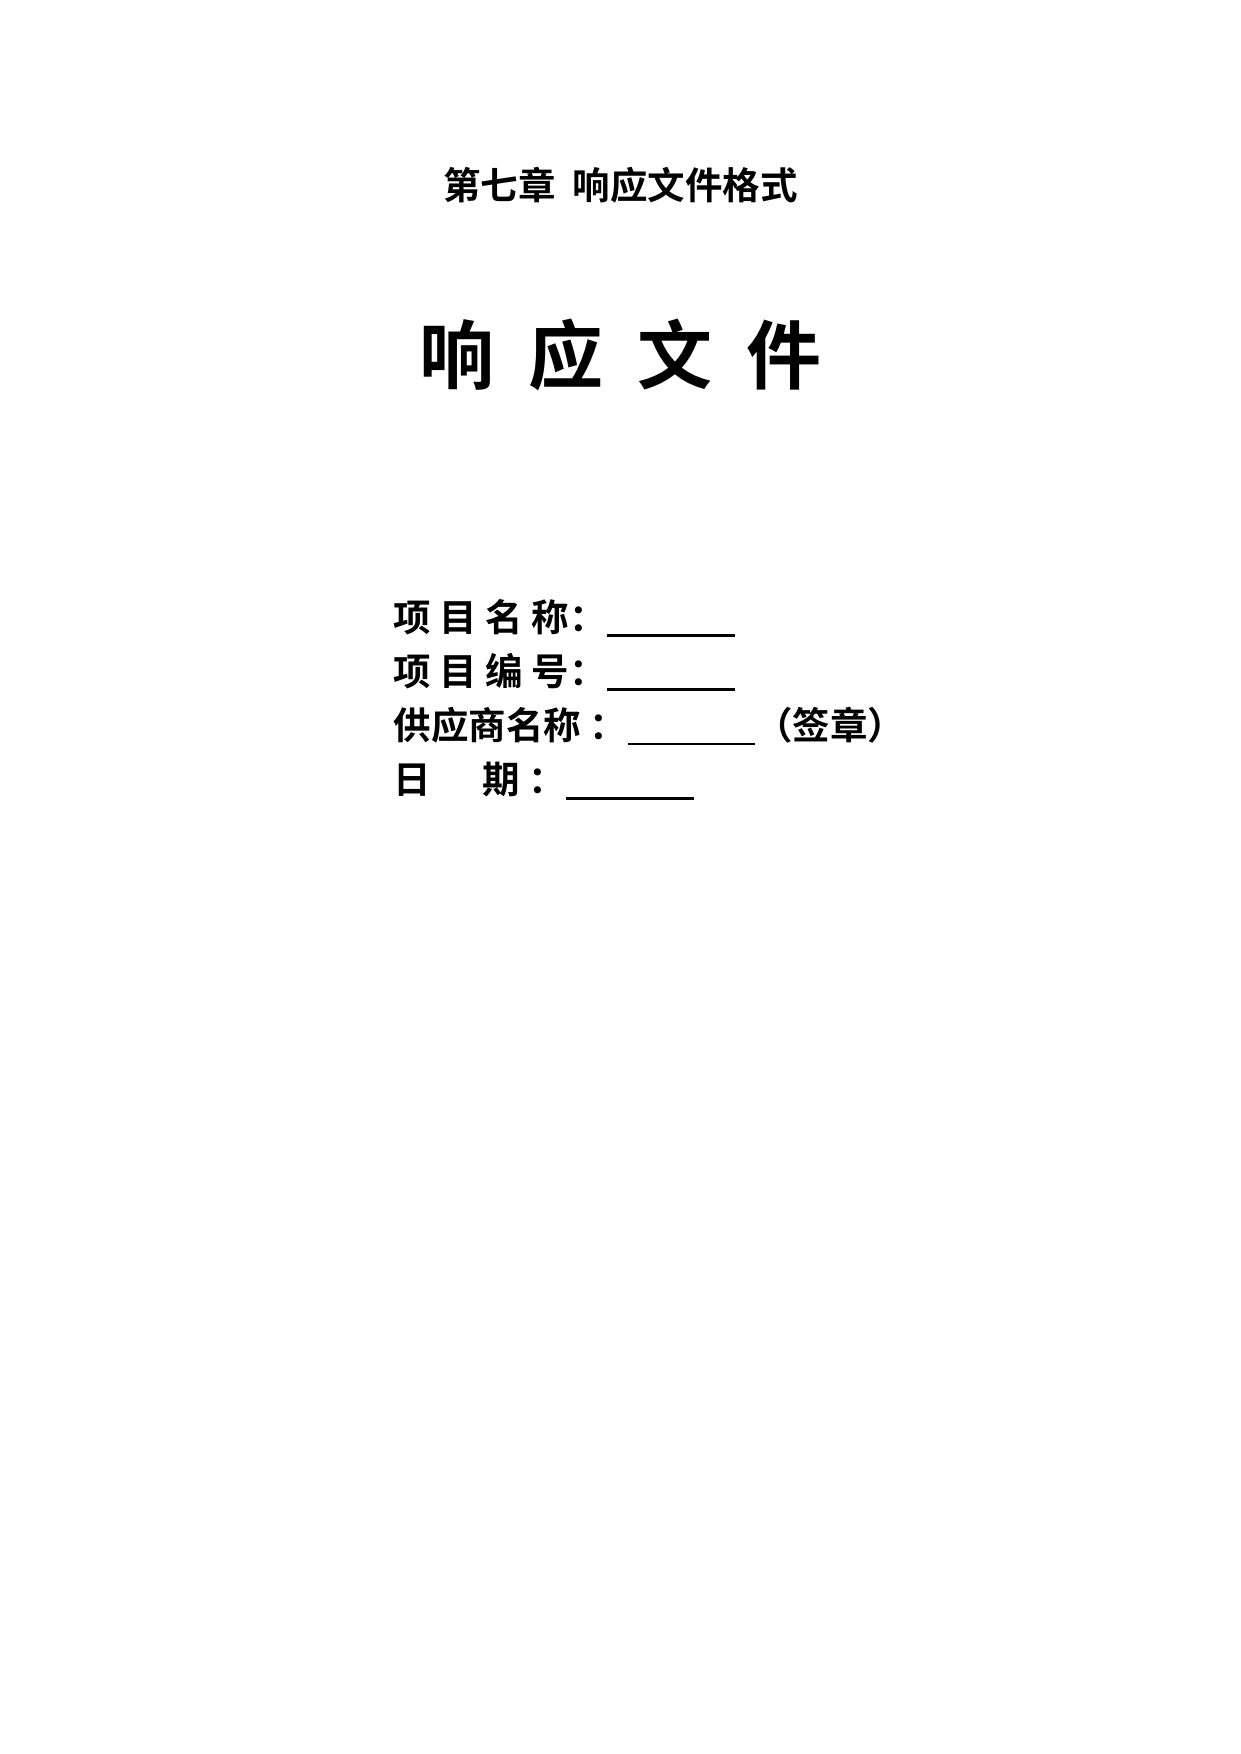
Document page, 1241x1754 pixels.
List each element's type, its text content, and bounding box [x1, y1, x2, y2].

text 项 目 名 称： [281, 587, 1065, 642]
text 第七章 响应文件格式 [175, 156, 1065, 211]
text 项 目 编 号： [281, 642, 1065, 696]
text 日 期 ： [350, 750, 1065, 804]
text 响 应 文 件 [175, 297, 1065, 405]
text 供应商名称 ： （签章） [350, 696, 1065, 750]
